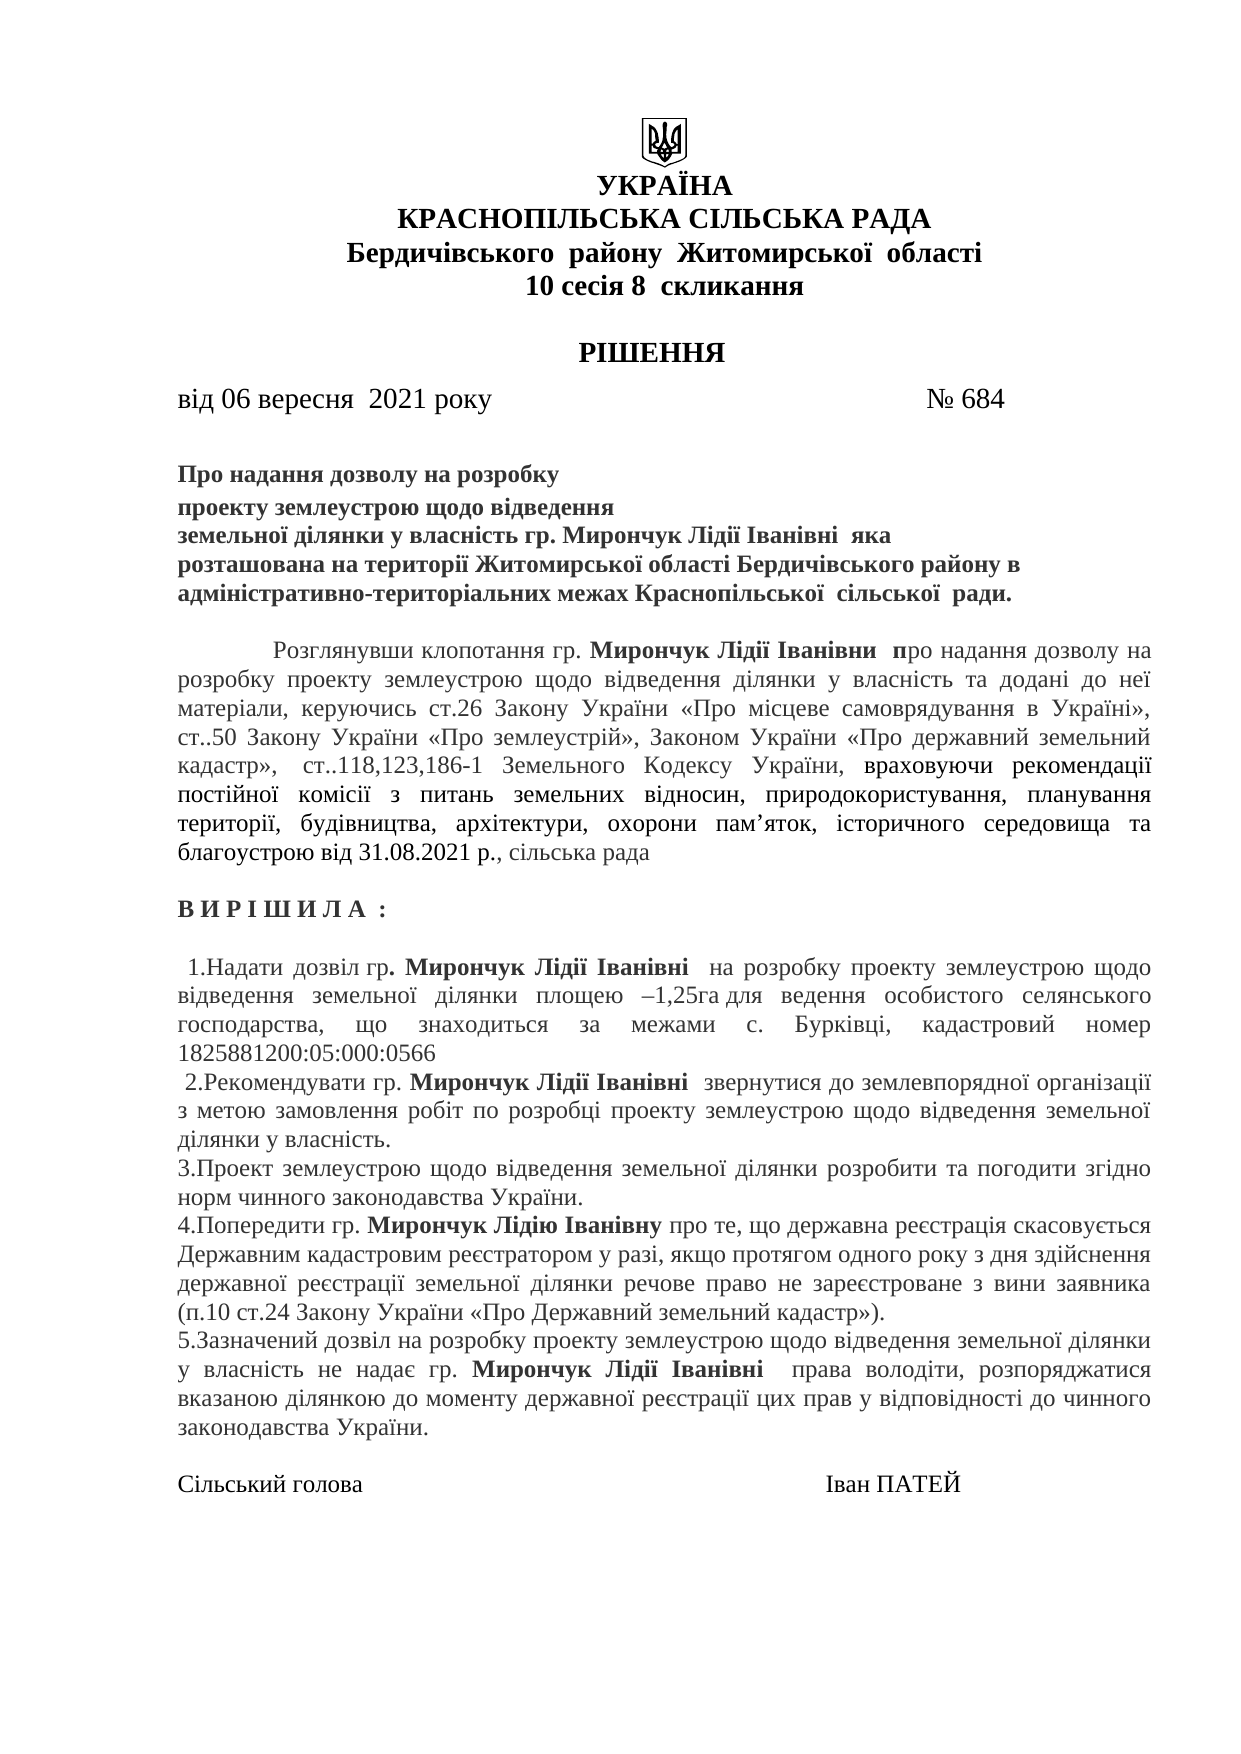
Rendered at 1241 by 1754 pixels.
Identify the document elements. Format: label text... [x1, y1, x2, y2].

text 3.Проект землеустрою щодо відведення земельної ділянки розробити та погодити згідно норм чинного законодавства України. [177, 1153, 1152, 1210]
text 1.Надати дозвіл гр. Мирончук Лідії Іванівні на розробку проекту землеустрою щодо відведення земельної ділянки площею –1,25га для ведення особистого селянського господарства, що знаходиться за межами с. Бурківці, кадастровий номер 1825881200:05:000:0566 [177, 952, 1152, 1067]
text проекту землеустрою щодо відведення [177, 492, 1040, 520]
text від 06 вересня 2021 року № 684 [177, 382, 1152, 415]
text Розглянувши клопотання гр. Мирончук Лідії Іванівни про надання дозволу на розробку проекту землеустрою щодо відведення ділянки у власність та додані до неї матеріали, керуючись ст.26 Закону України «Про місцеве самоврядування в Україні», ст..50 Закону України «Про землеустрій», Законом України «Про державний земельний кадастр», ст..118,123,186-1 Земельного Кодексу України, враховуючи рекомендації постійної комісії з питань земельних відносин, природокористування, планування території, будівництва, архітектури, охорони пам’яток, історичного середовища та благоустрою від 31.08.2021 р., сільська рада [177, 635, 1152, 865]
text земельної ділянки у власність гр. Мирончук Лідії Іванівні яка розташована на території Житомирської області Бердичівського району в адміністративно-територіальних межах Краснопільської сільської ради. [177, 520, 1040, 607]
text 4.Попередити гр. Мирончук Лідію Іванівну про те, що державна реєстрація скасовується Державним кадастровим реєстратором у разі, якщо протягом одного року з дня здійснення державної реєстрації земельної ділянки речове право не зареєстроване з вини заявника (п.10 ст.24 Закону України «Про Державний земельний кадастр»). [177, 1210, 1152, 1325]
text РІШЕННЯ [177, 336, 1152, 369]
text 5.Зазначений дозвіл на розробку проекту землеустрою щодо відведення земельної ділянки у власність не надає гр. Мирончук Лідії Іванівні права володіти, розпоряджатися вказаною ділянкою до моменту державної реєстрації цих прав у відповідності до чинного законодавства України. [177, 1325, 1152, 1440]
text Про надання дозволу на розробку [177, 459, 1152, 487]
text Сільський голова Іван ПАТЕЙ [177, 1469, 1152, 1498]
text КРАСНОПІЛЬСЬКА СІЛЬСЬКА РАДА [177, 201, 1152, 235]
text УКРАЇНА [177, 168, 1152, 201]
text 10 сесія 8 скликання [177, 268, 1152, 302]
text 2.Рекомендувати гр. Мирончук Лідії Іванівні звернутися до землевпорядної організації з метою замовлення робіт по розробці проекту землеустрою щодо відведення земельної ділянки у власність. [177, 1067, 1152, 1153]
text Бердичівського району Житомирської області [177, 235, 1152, 268]
text В И Р І Ш И Л А : [177, 894, 1152, 923]
